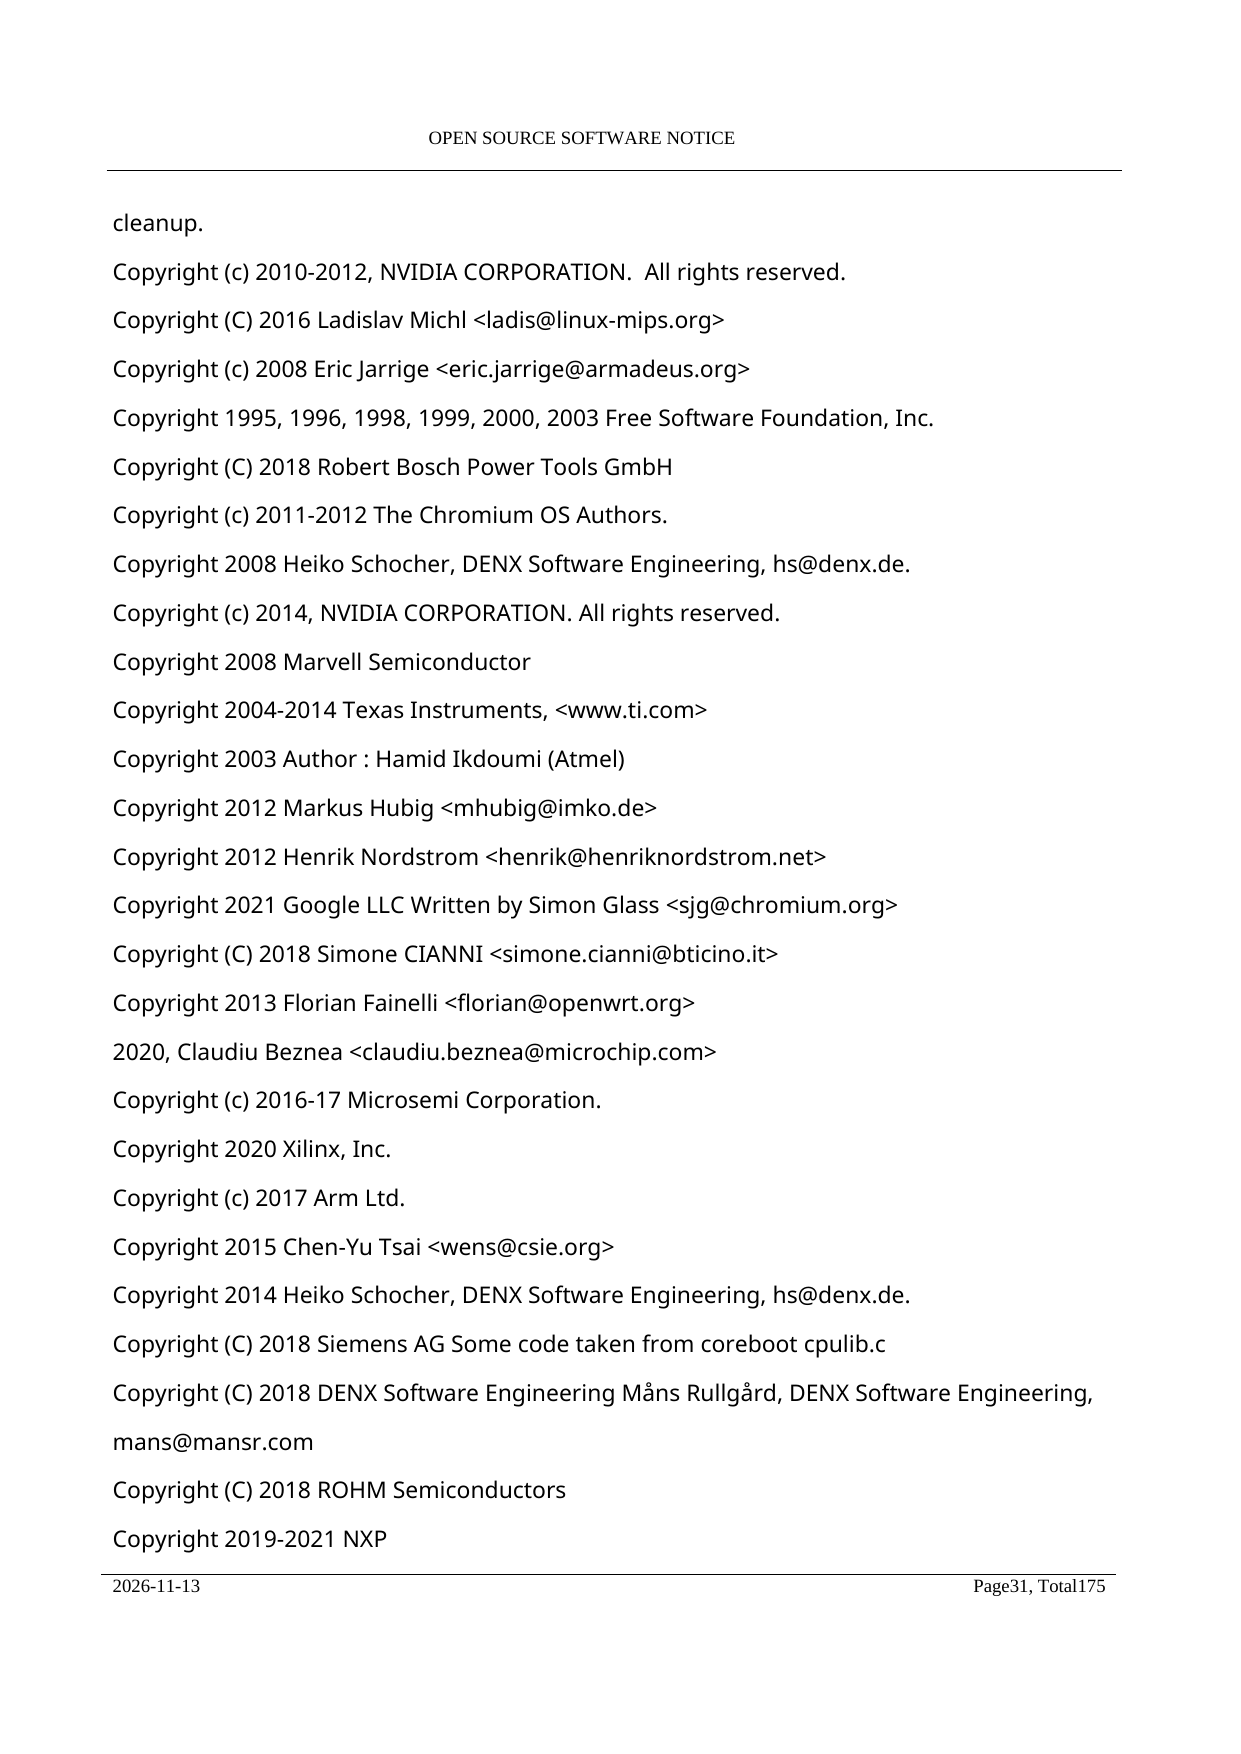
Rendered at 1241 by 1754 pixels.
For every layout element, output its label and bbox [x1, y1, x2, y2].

text [112, 206, 1128, 1555]
